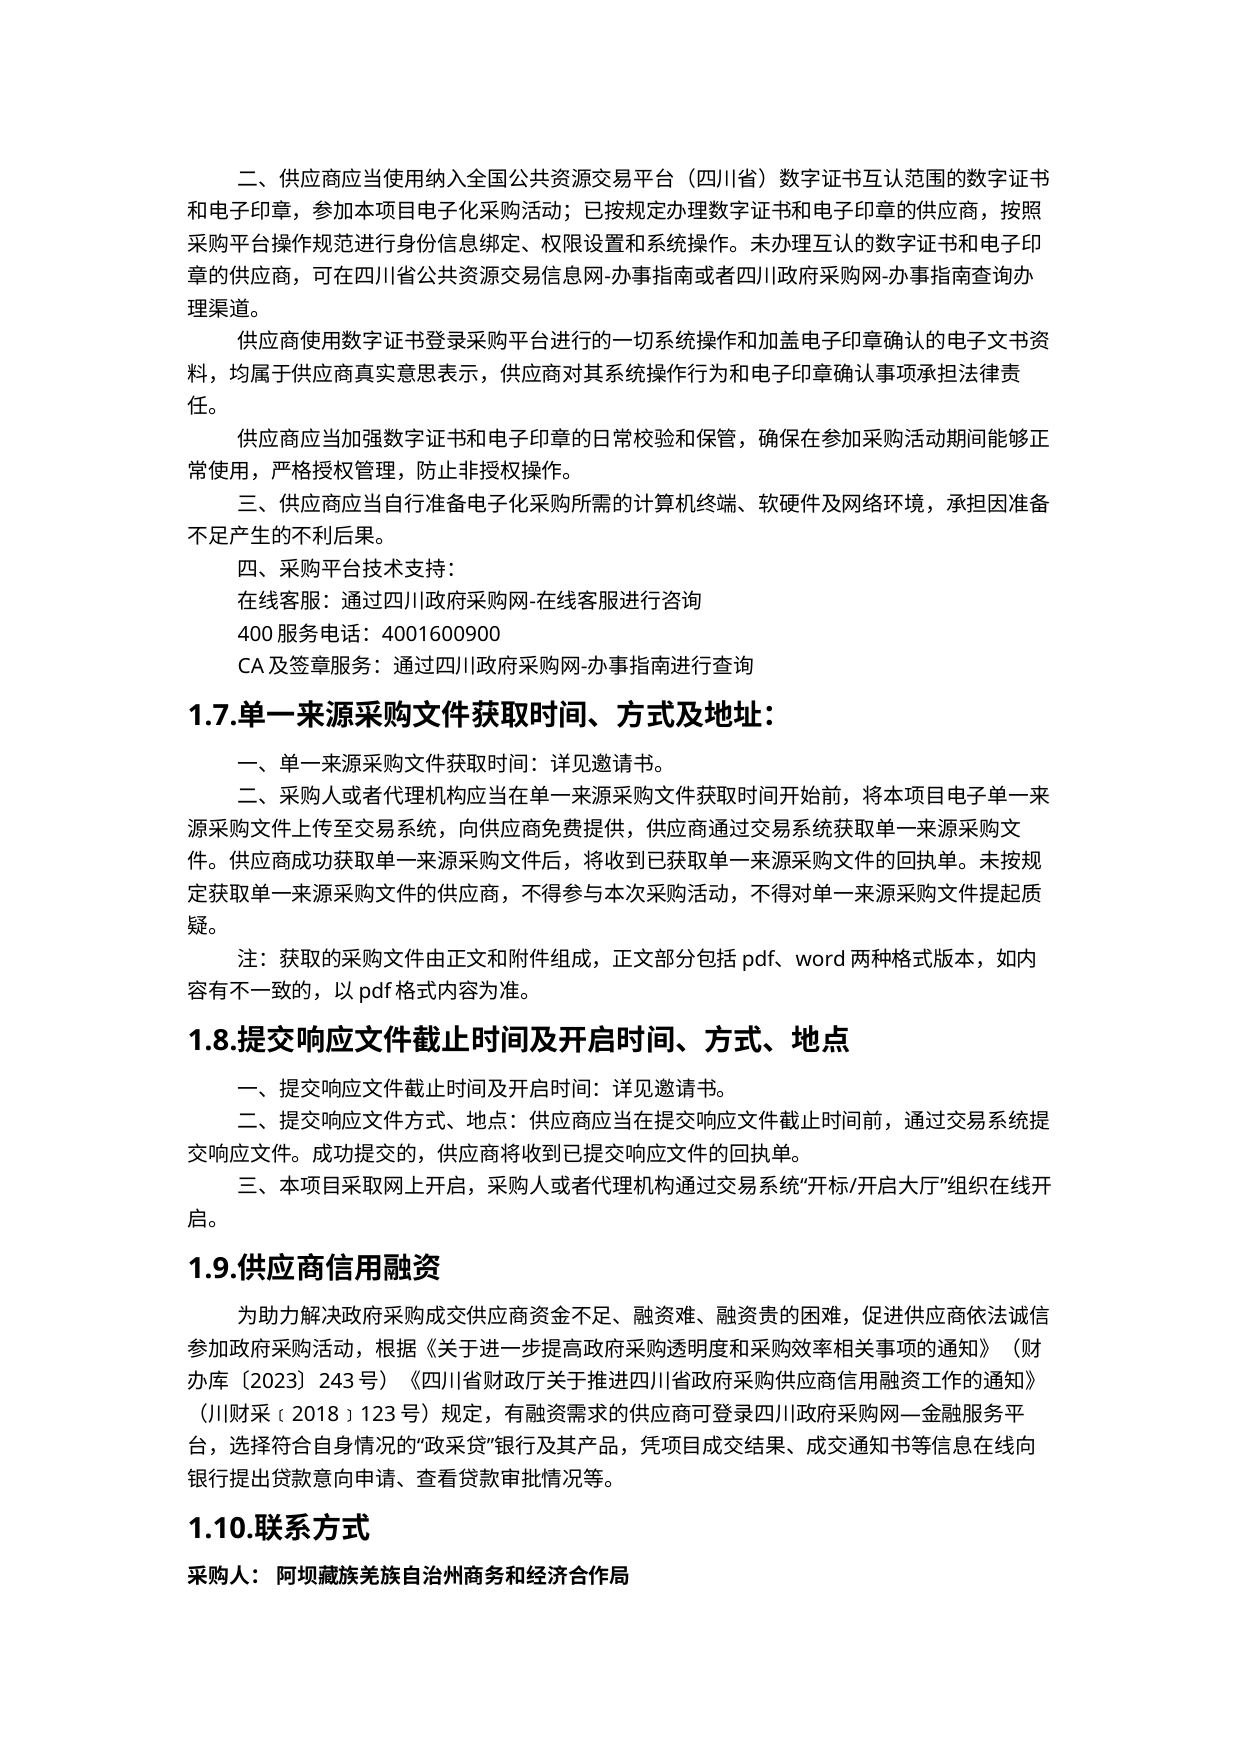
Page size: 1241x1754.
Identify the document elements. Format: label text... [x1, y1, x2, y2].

text 四、采购平台技术支持： [187, 552, 1053, 584]
text 三、供应商应当自行准备电子化采购所需的计算机终端、软硬件及网络环境，承担因准备不足产生的不利后果。 [187, 487, 1053, 552]
text 二、提交响应文件方式、地点：供应商应当在提交响应文件截止时间前，通过交易系统提交响应文件。成功提交的，供应商将收到已提交响应文件的回执单。 [187, 1104, 1053, 1169]
text 一、单一来源采购文件获取时间：详见邀请书。 [187, 747, 1053, 779]
text 在线客服：通过四川政府采购网-在线客服进行咨询 [187, 584, 1053, 617]
text CA及签章服务：通过四川政府采购网-办事指南进行查询 [187, 649, 1053, 682]
text 为助力解决政府采购成交供应商资金不足、融资难、融资贵的困难，促进供应商依法诚信参加政府采购活动，根据《关于进一步提高政府采购透明度和采购效率相关事项的通知》（财办库〔2023〕243号）《四川省财政厅关于推进四川省政府采购供应商信用融资工作的通知》（川财采﹝2018﹞123号）规定，有融资需求的供应商可登录四川政府采购网—金融服务平台，选择符合自身情况的“政采贷”银行及其产品，凭项目成交结果、成交通知书等信息在线向银行提出贷款意向申请、查看贷款审批情况等。 [187, 1299, 1053, 1494]
text 1.8.提交响应文件截止时间及开启时间、方式、地点 [187, 1007, 1053, 1072]
text 注：获取的采购文件由正文和附件组成，正文部分包括pdf、word两种格式版本，如内容有不一致的，以pdf格式内容为准。 [187, 942, 1053, 1007]
text 供应商应当加强数字证书和电子印章的日常校验和保管，确保在参加采购活动期间能够正常使用，严格授权管理，防止非授权操作。 [187, 422, 1053, 487]
text 二、采购人或者代理机构应当在单一来源采购文件获取时间开始前，将本项目电子单一来源采购文件上传至交易系统，向供应商免费提供，供应商通过交易系统获取单一来源采购文件。供应商成功获取单一来源采购文件后，将收到已获取单一来源采购文件的回执单。未按规定获取单一来源采购文件的供应商，不得参与本次采购活动，不得对单一来源采购文件提起质疑。 [187, 779, 1053, 942]
text 二、供应商应当使用纳入全国公共资源交易平台（四川省）数字证书互认范围的数字证书和电子印章，参加本项目电子化采购活动；已按规定办理数字证书和电子印章的供应商，按照采购平台操作规范进行身份信息绑定、权限设置和系统操作。未办理互认的数字证书和电子印章的供应商，可在四川省公共资源交易信息网-办事指南或者四川政府采购网-办事指南查询办理渠道。 [187, 162, 1053, 324]
text 采购人： 阿坝藏族羌族自治州商务和经济合作局 [187, 1559, 1053, 1592]
text 一、提交响应文件截止时间及开启时间：详见邀请书。 [187, 1072, 1053, 1104]
text 400服务电话：4001600900 [187, 617, 1053, 649]
text 供应商使用数字证书登录采购平台进行的一切系统操作和加盖电子印章确认的电子文书资料，均属于供应商真实意思表示，供应商对其系统操作行为和电子印章确认事项承担法律责任。 [187, 324, 1053, 422]
text 三、本项目采取网上开启，采购人或者代理机构通过交易系统“开标/开启大厅”组织在线开启。 [187, 1169, 1053, 1234]
text 1.9.供应商信用融资 [187, 1234, 1053, 1299]
text 1.10.联系方式 [187, 1494, 1053, 1559]
text 1.7.单一来源采购文件获取时间、方式及地址： [187, 682, 1053, 747]
